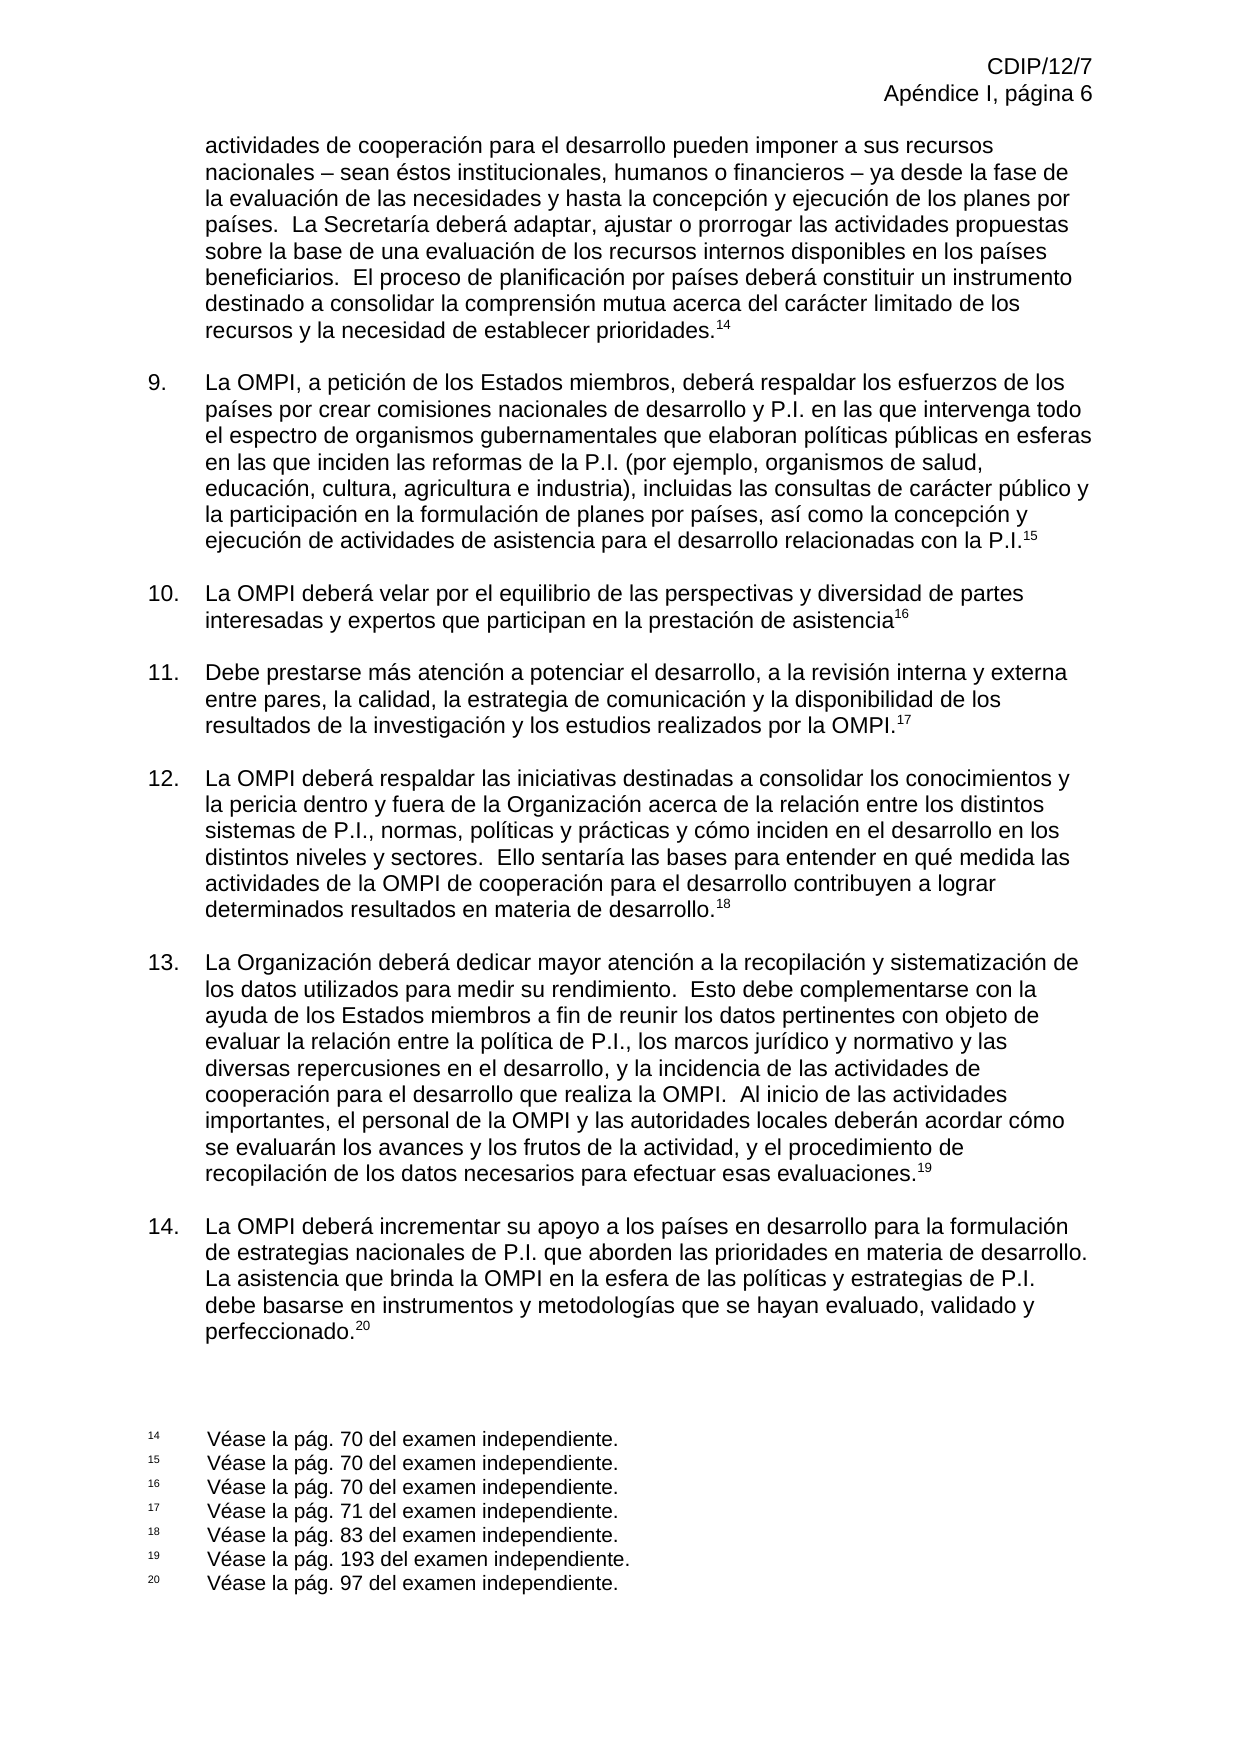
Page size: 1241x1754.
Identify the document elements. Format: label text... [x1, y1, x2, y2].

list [148, 132, 1092, 343]
list La OMPI deberá respaldar las iniciativas destinadas a consolidar los conocimientos y la pericia dentro y fuera de la Organización acerca de la relación entre los distintos sistemas de P.I., normas, políticas y prácticas y cómo inciden en el desarrollo en los distintos niveles y sectores. Ello sentaría las bases para entender en qué medida las actividades de la OMPI de cooperación para el desarrollo contribuyen a lograr determinados resultados en materia de desarrollo. [148, 765, 1092, 923]
list La OMPI deberá incrementar su apoyo a los países en desarrollo para la formulación de estrategias nacionales de P.I. que aborden las prioridades en materia de desarrollo. La asistencia que brinda la OMPI en la esfera de las políticas y estrategias de P.I. debe basarse en instrumentos y metodologías que se hayan evaluado, validado y perfeccionado. [148, 1213, 1092, 1344]
list Debe prestarse más atención a potenciar el desarrollo, a la revisión interna y externa entre pares, la calidad, la estrategia de comunicación y la disponibilidad de los resultados de la investigación y los estudios realizados por la OMPI. [148, 659, 1092, 738]
list La OMPI, a petición de los Estados miembros, deberá respaldar los esfuerzos de los países por crear comisiones nacionales de desarrollo y P.I. en las que intervenga todo el espectro de organismos gubernamentales que elaboran políticas públicas en esferas en las que inciden las reformas de la P.I. (por ejemplo, organismos de salud, educación, cultura, agricultura e industria), incluidas las consultas de carácter público y la participación en la formulación de planes por países, así como la concepción y ejecución de actividades de asistencia para el desarrollo relacionadas con la P.I. [148, 369, 1092, 554]
list La OMPI deberá velar por el equilibrio de las perspectivas y diversidad de partes interesadas y expertos que participan en la prestación de asistencia [148, 580, 1092, 633]
list La Organización deberá dedicar mayor atención a la recopilación y sistematización de los datos utilizados para medir su rendimiento. Esto debe complementarse con la ayuda de los Estados miembros a fin de reunir los datos pertinentes con objeto de evaluar la relación entre la política de P.I., los marcos jurídico y normativo y las diversas repercusiones en el desarrollo, y la incidencia de las actividades de cooperación para el desarrollo que realiza la OMPI. Al inicio de las actividades importantes, el personal de la OMPI y las autoridades locales deberán acordar cómo se evaluarán los avances y los frutos de la actividad, y el procedimiento de recopilación de los datos necesarios para efectuar esas evaluaciones. [148, 949, 1092, 1186]
